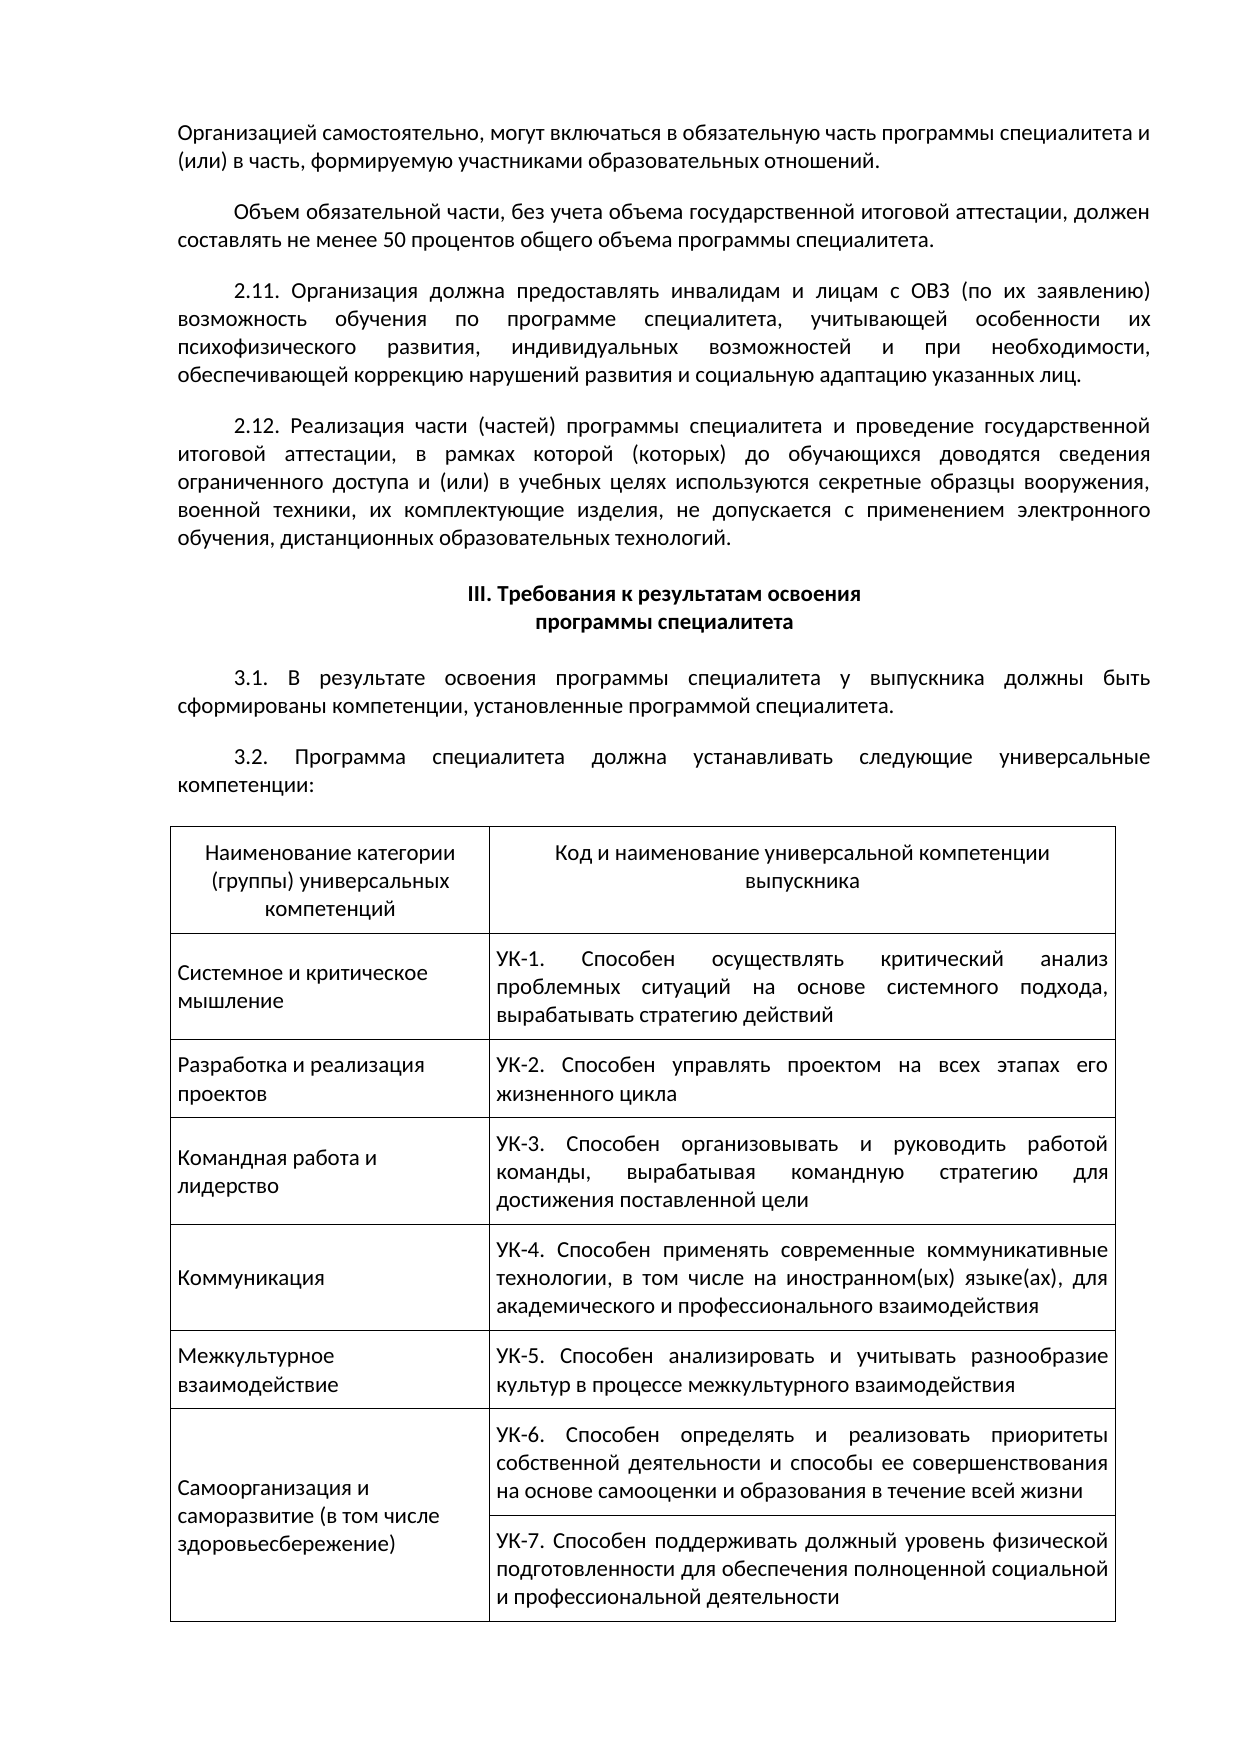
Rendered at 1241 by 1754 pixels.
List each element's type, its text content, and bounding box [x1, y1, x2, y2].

table_header Код и наименование универсальной компетенции выпускника [490, 827, 1115, 933]
text Объем обязательной части, без учета объема государственной итоговой аттестации, должен составлять не менее 50 процентов общего объема программы специалитета. [177, 197, 1152, 253]
table_cell УК-7. Способен поддерживать должный уровень физической подготовленности для обеспечения полноценной социальной и профессиональной деятельности [490, 1516, 1115, 1621]
table_cell Системное и критическое мышление [171, 934, 489, 1039]
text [177, 118, 1152, 174]
table_cell УК-4. Способен применять современные коммуникативные технологии, в том числе на иностранном(ых) языке(ах), для академического и профессионального взаимодействия [490, 1225, 1115, 1330]
table_cell УК-1. Способен осуществлять критический анализ проблемных ситуаций на основе системного подхода, вырабатывать стратегию действий [490, 934, 1115, 1039]
table_cell Командная работа и лидерство [171, 1118, 489, 1224]
table_cell УК-3. Способен организовывать и руководить работой команды, вырабатывая командную стратегию для достижения поставленной цели [490, 1118, 1115, 1224]
table_cell Самоорганизация и саморазвитие (в том числе здоровьесбережение) [171, 1409, 489, 1621]
title III. Требования к результатам освоения [177, 579, 1152, 607]
table_cell Межкультурное взаимодействие [171, 1331, 489, 1408]
table_cell Разработка и реализация проектов [171, 1040, 489, 1117]
table_header Наименование категории (группы) универсальных компетенций [171, 827, 489, 933]
text 2.11. Организация должна предоставлять инвалидам и лицам с ОВЗ (по их заявлению) возможность обучения по программе специалитета, учитывающей особенности их психофизического развития, индивидуальных возможностей и при необходимости, обеспечивающей коррекцию нарушений развития и социальную адаптацию указанных лиц. [177, 276, 1152, 388]
table_cell УК-2. Способен управлять проектом на всех этапах его жизненного цикла [490, 1040, 1115, 1117]
table_cell Коммуникация [171, 1225, 489, 1330]
title программы специалитета [177, 607, 1152, 635]
text 2.12. Реализация части (частей) программы специалитета и проведение государственной итоговой аттестации, в рамках которой (которых) до обучающихся доводятся сведения ограниченного доступа и (или) в учебных целях используются секретные образцы вооружения, военной техники, их комплектующие изделия, не допускается с применением электронного обучения, дистанционных образовательных технологий. [177, 411, 1152, 551]
text 3.1. В результате освоения программы специалитета у выпускника должны быть сформированы компетенции, установленные программой специалитета. [177, 663, 1152, 719]
text 3.2. Программа специалитета должна устанавливать следующие универсальные компетенции: [177, 742, 1152, 798]
table_cell УК-6. Способен определять и реализовать приоритеты собственной деятельности и способы ее совершенствования на основе самооценки и образования в течение всей жизни [490, 1409, 1115, 1515]
table_cell УК-5. Способен анализировать и учитывать разнообразие культур в процессе межкультурного взаимодействия [490, 1331, 1115, 1408]
